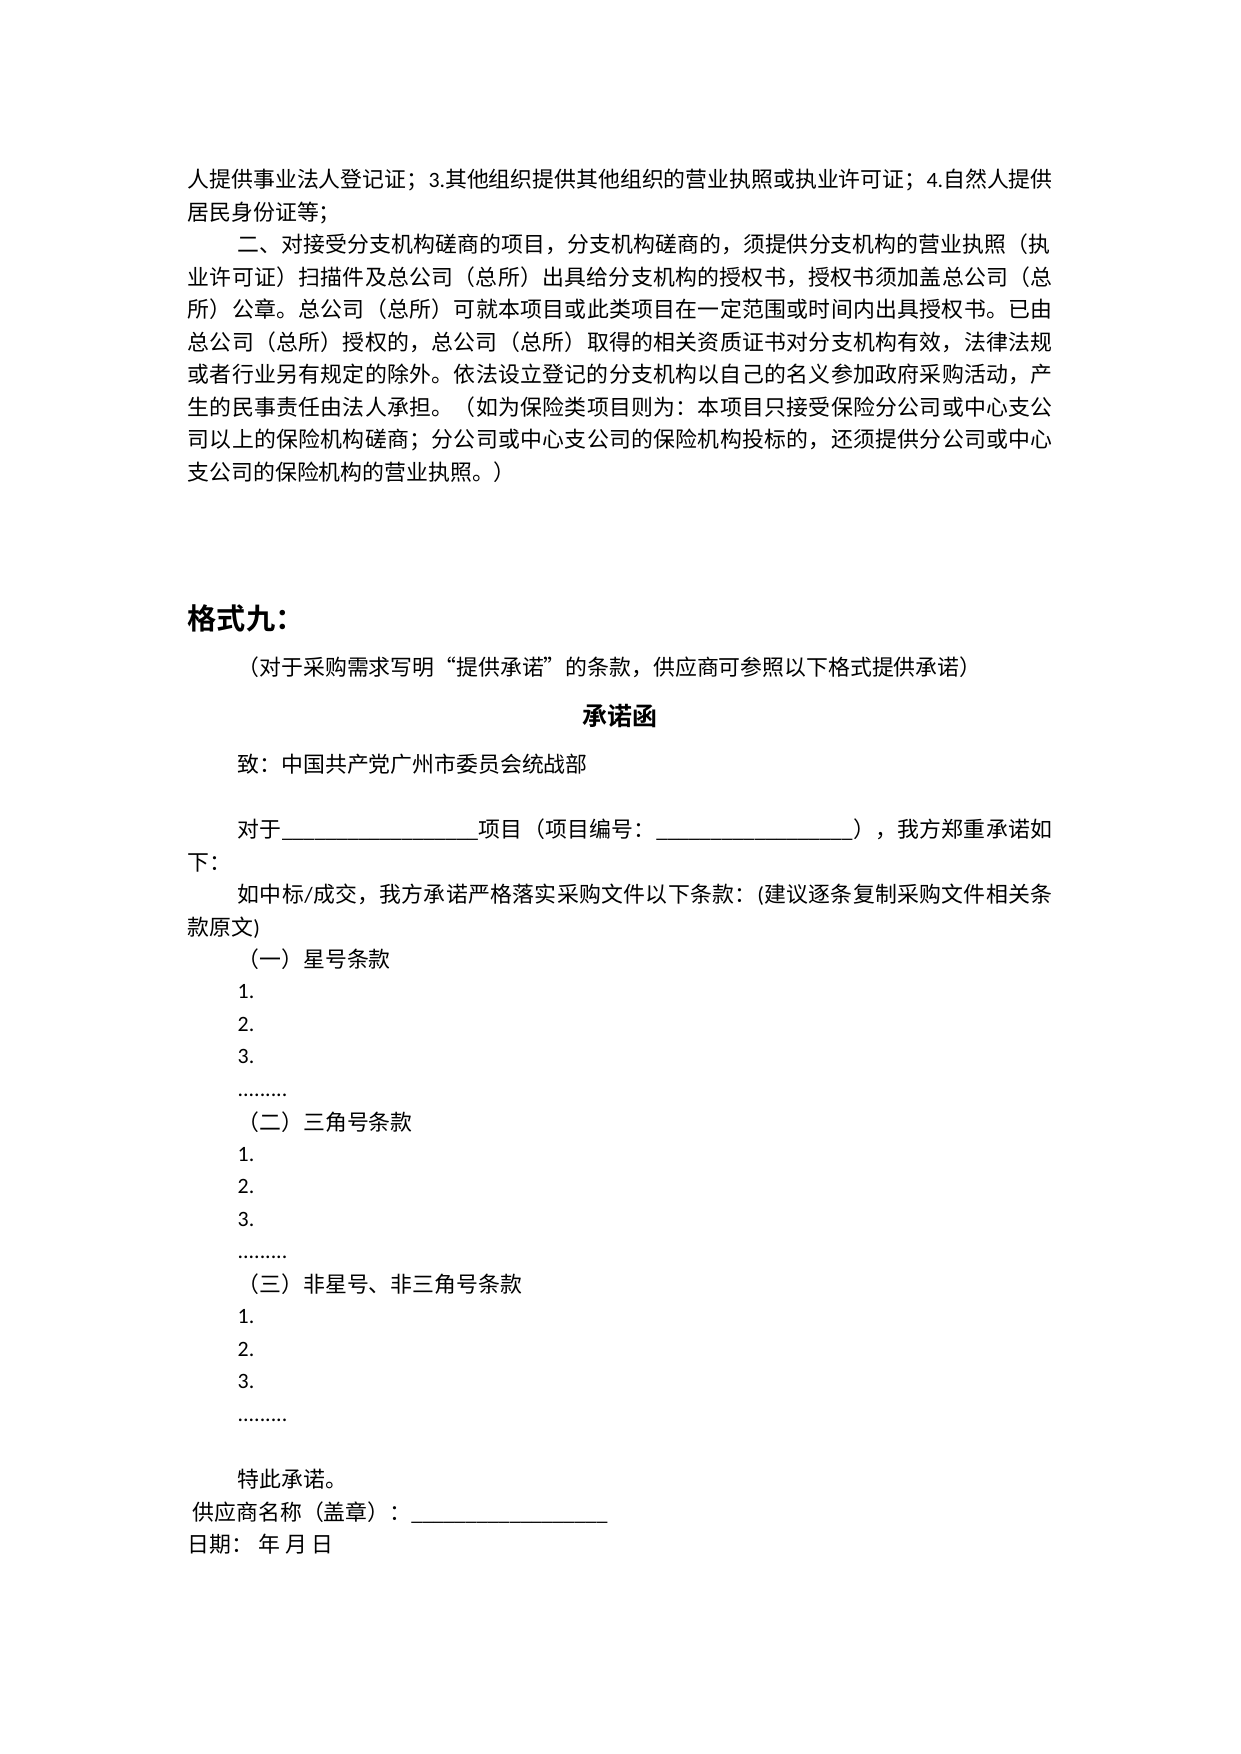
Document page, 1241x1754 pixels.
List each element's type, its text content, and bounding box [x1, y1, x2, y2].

text 3. [187, 1202, 1053, 1234]
text 二、对接受分支机构磋商的项目，分支机构磋商的，须提供分支机构的营业执照（执业许可证）扫描件及总公司（总所）出具给分支机构的授权书，授权书须加盖总公司（总所）公章。总公司（总所）可就本项目或此类项目在一定范围或时间内出具授权书。已由总公司（总所）授权的，总公司（总所）取得的相关资质证书对分支机构有效，法律法规或者行业另有规定的除外。依法设立登记的分支机构以自己的名义参加政府采购活动，产生的民事责任由法人承担。（如为保险类项目则为：本项目只接受保险分公司或中心支公司以上的保险机构磋商；分公司或中心支公司的保险机构投标的，还须提供分公司或中心支公司的保险机构的营业执照。） [187, 227, 1053, 487]
text 如中标/成交，我方承诺严格落实采购文件以下条款：(建议逐条复制采购文件相关条款原文) [187, 877, 1053, 942]
text 承诺函 [187, 682, 1053, 747]
text 供应商名称（盖章）：__________________ [187, 1494, 1053, 1527]
text 格式九： [187, 584, 1053, 649]
text 2. [187, 1007, 1053, 1039]
text ......... [187, 1234, 1053, 1267]
text ......... [187, 1397, 1053, 1462]
text （一）星号条款 [187, 942, 1053, 974]
text ......... [187, 1072, 1053, 1104]
text 2. [187, 1169, 1053, 1202]
text 1. [187, 1137, 1053, 1169]
text 1. [187, 974, 1053, 1007]
text 2. [187, 1332, 1053, 1364]
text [187, 162, 1053, 227]
text （三）非星号、非三角号条款 [187, 1267, 1053, 1299]
text （对于采购需求写明“提供承诺”的条款，供应商可参照以下格式提供承诺） [187, 649, 1053, 682]
text 特此承诺。 [187, 1462, 1053, 1494]
text 3. [187, 1039, 1053, 1072]
text 1. [187, 1299, 1053, 1332]
text 日期： 年 月 日 [187, 1527, 1053, 1559]
text （二）三角号条款 [187, 1104, 1053, 1137]
text 3. [187, 1364, 1053, 1397]
text 致：中国共产党广州市委员会统战部 [187, 747, 1053, 812]
text 对于__________________项目（项目编号：__________________），我方郑重承诺如下： [187, 812, 1053, 877]
